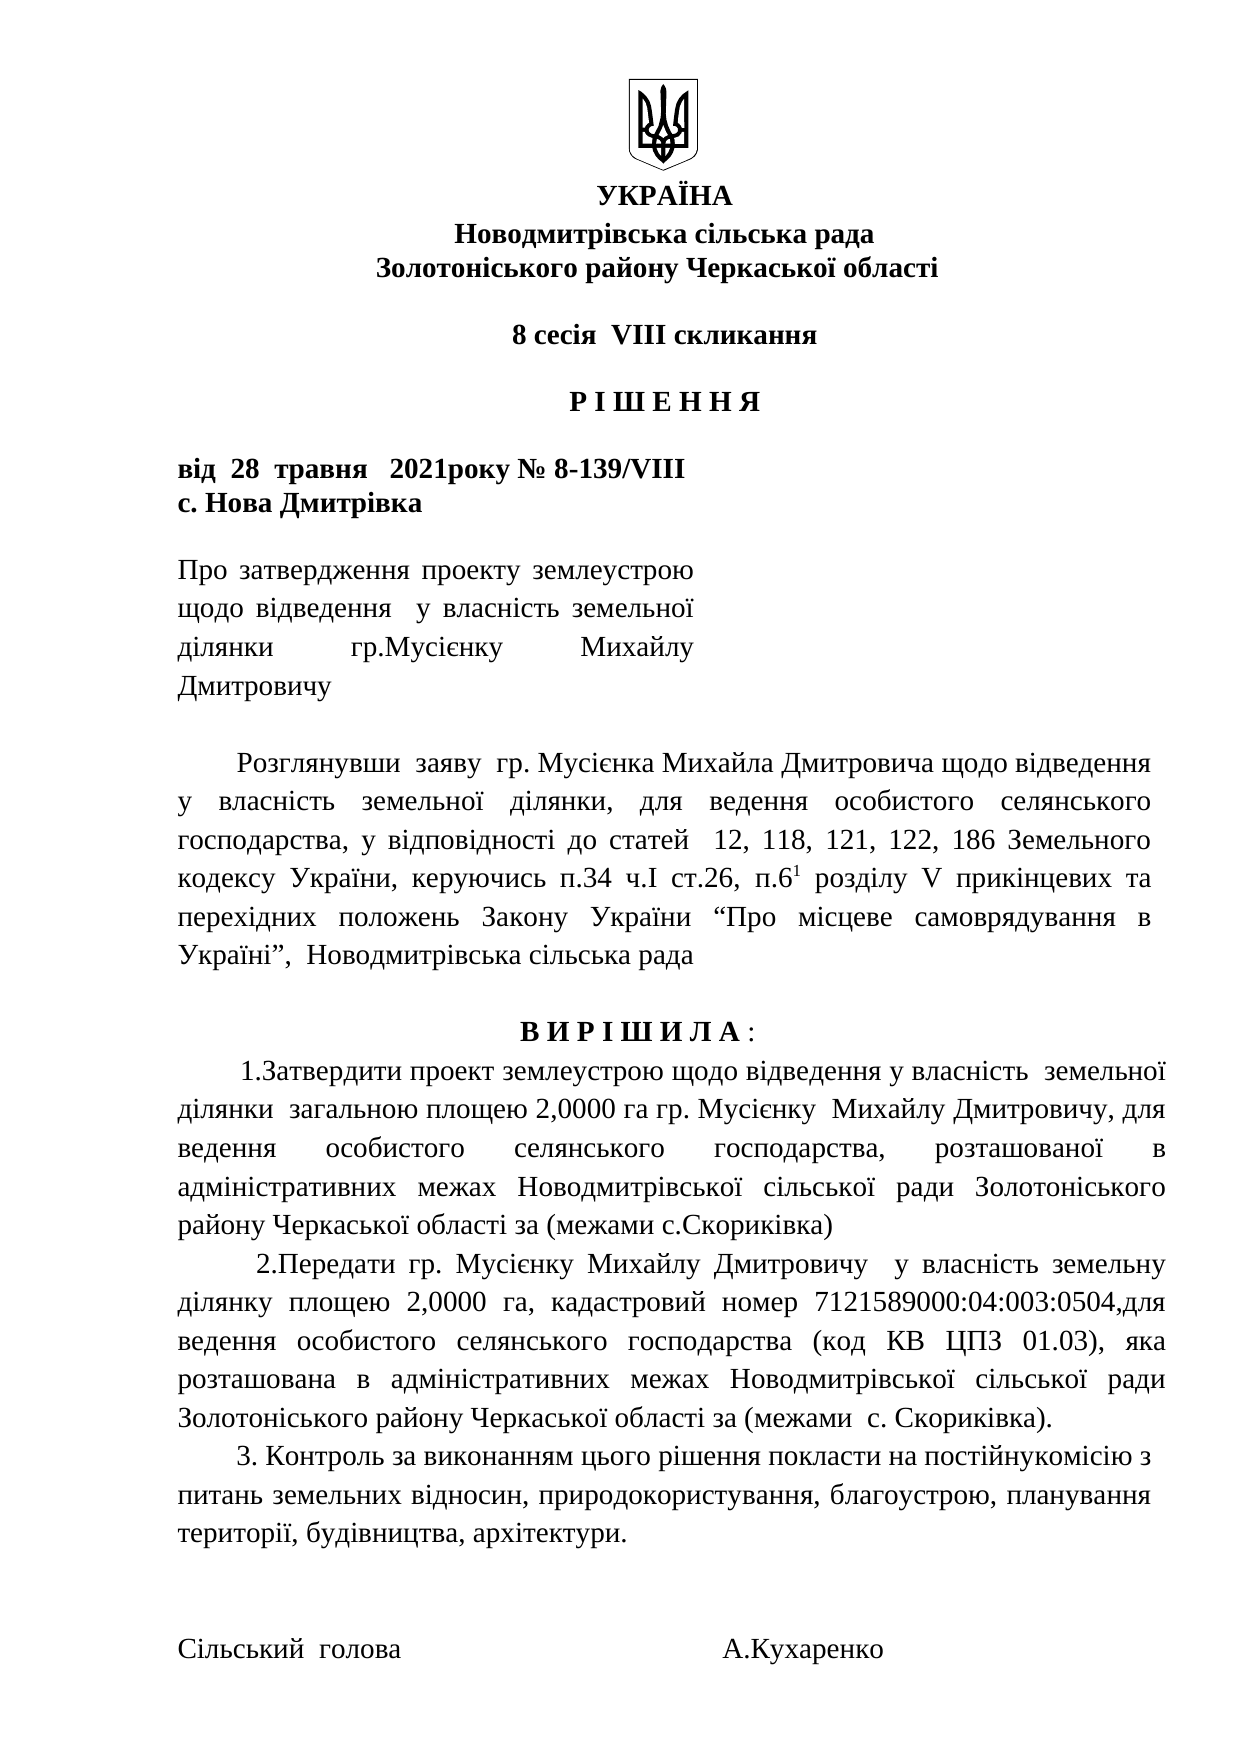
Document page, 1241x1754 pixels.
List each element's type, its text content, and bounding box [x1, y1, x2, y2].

text Розглянувши заяву гр. Мусієнка Михайла Дмитровича щодо відведення у власність земельної ділянки, для ведення особистого селянського господарства, у відповідності до статей 12, 118, 121, 122, 186 Земельного кодексу України, керуючись п.34 ч.І ст.26, п.61 розділу V прикінцевих та перехідних положень Закону України “Про місцеве самоврядування в Україні”, Новодмитрівська сільська рада [177, 745, 1152, 971]
text Новодмитрівська сільська рада [177, 217, 1152, 250]
text 8 сесія VIІІ скликання [177, 317, 1152, 351]
text В И Р І Ш И Л А : [177, 1014, 1152, 1048]
text 2.Передати гр. Мусієнку Михайлу Дмитровичу у власність земельну ділянку площею 2,0000 га, кадастровий номер 7121589000:04:003:0504,для ведення особистого селянського господарства (код КВ ЦПЗ 01.03), яка розташована в адміністративних межах Новодмитрівської сільської ради Золотоніського району Черкаської області за (межами с. Скориківка). [177, 1246, 1167, 1433]
text Сільський голова А.Кухаренко [177, 1631, 1152, 1665]
text УКРАЇНА [177, 178, 1152, 212]
text 1.Затвердити проект землеустрою щодо відведення у власність земельної ділянки загальною площею 2,0000 га гр. Мусієнку Михайлу Дмитровичу, для ведення особистого селянського господарства, розташованої в адміністративних межах Новодмитрівської сільської ради Золотоніського району Черкаської області за (межами с.Скориківка) [177, 1053, 1167, 1241]
text Про затвердження проекту землеустрою щодо відведення у власність земельної ділянки гр.Мусієнку Михайлу Дмитровичу [177, 552, 694, 701]
text с. Нова Дмитрівка [177, 485, 1152, 518]
text від 28 травня 2021року № 8-139/VІІІ [177, 451, 1152, 485]
text 3. Контроль за виконанням цього рішення покласти на постійнукомісію з питань земельних відносин, природокористування, благоустрою, планування території, будівництва, архітектури. [177, 1438, 1152, 1549]
text Р І Ш Е Н Н Я [177, 384, 1152, 418]
text Золотоніського району Черкаської області [177, 250, 1137, 284]
